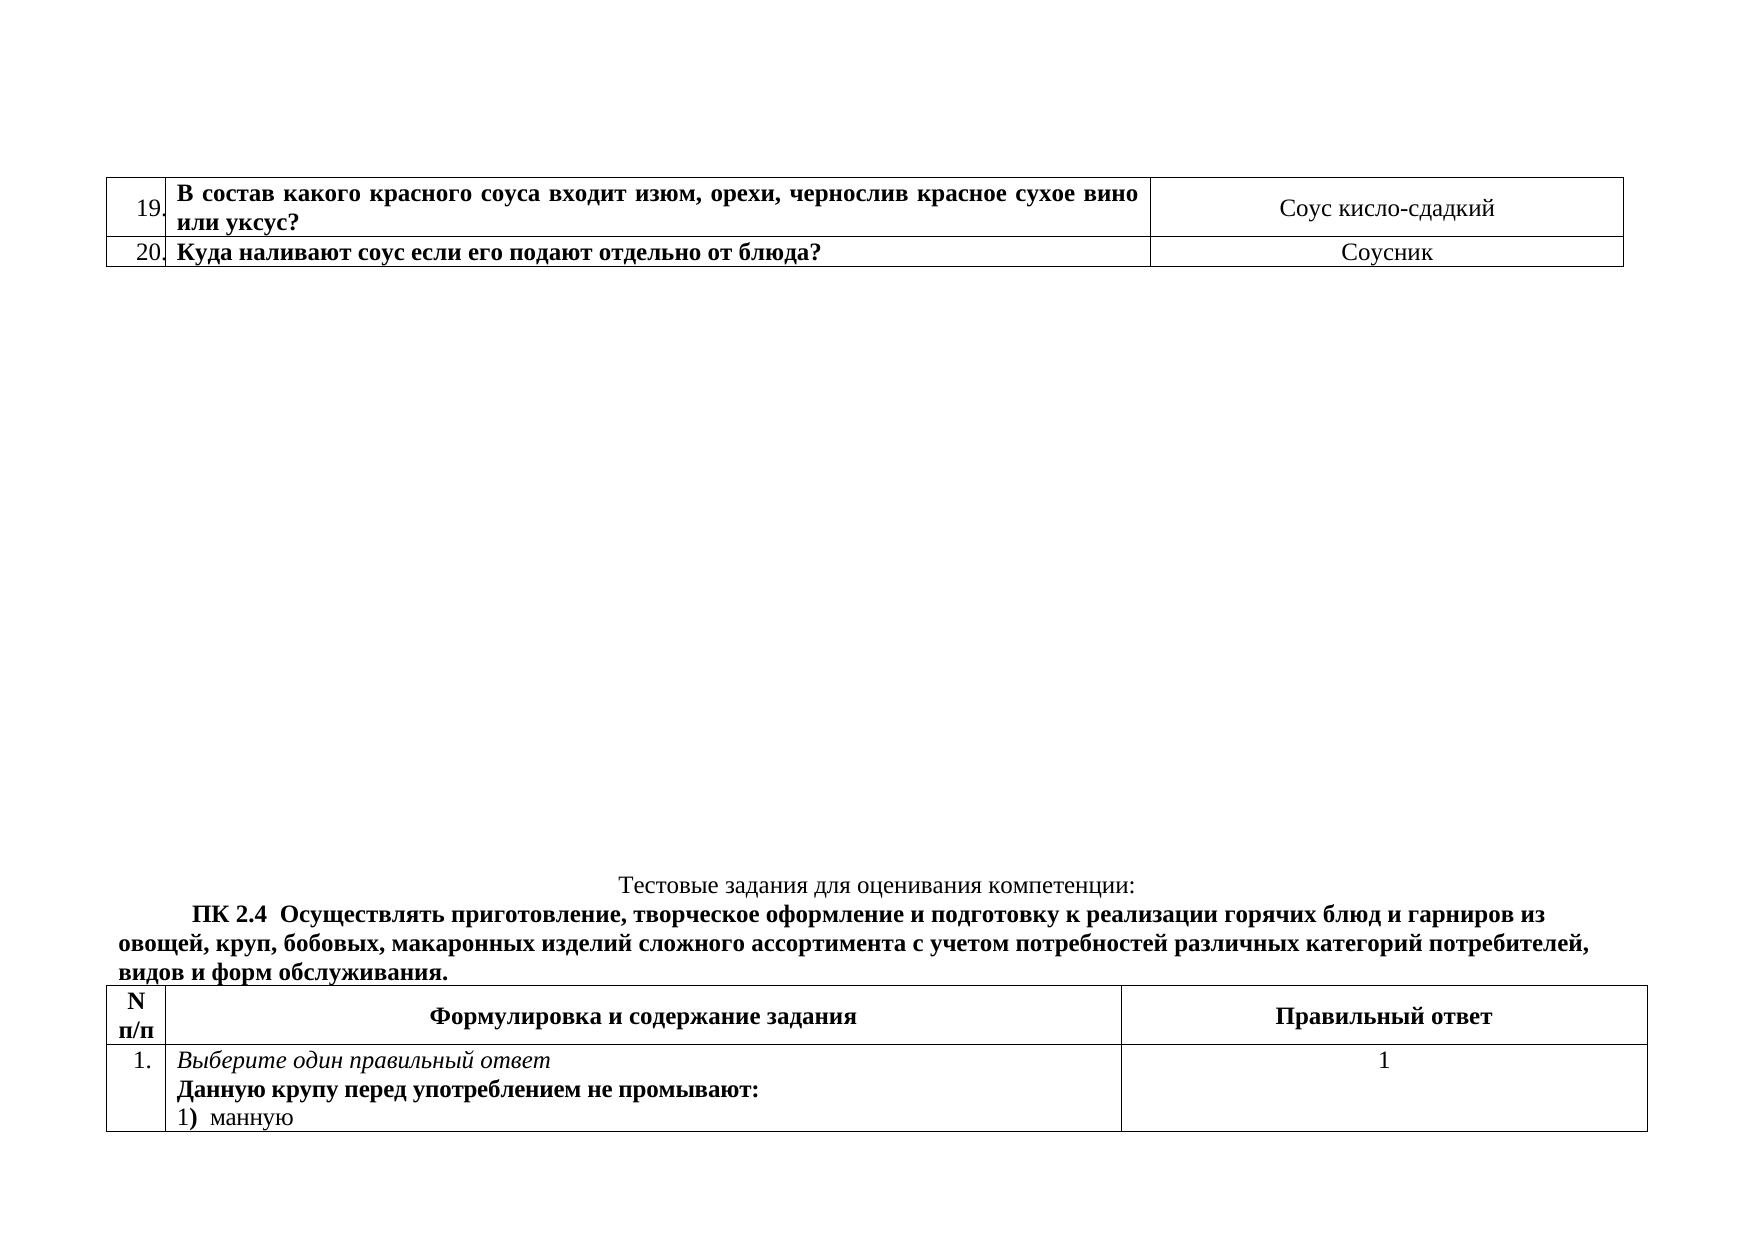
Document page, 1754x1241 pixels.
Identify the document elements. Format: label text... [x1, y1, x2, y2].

table_cell [107, 1045, 165, 1131]
table_cell [107, 178, 165, 236]
table_cell Куда наливают соус если его подают отдельно от блюда? [166, 237, 1150, 266]
table_cell Соусник [1151, 237, 1623, 266]
text Тестовые задания для оценивания компетенции: [118, 870, 1636, 899]
text ПК 2.4 Осуществлять приготовление, творческое оформление и подготовку к реализации горячих блюд и гарниров из овощей, круп, бобовых, макаронных изделий сложного ассортимента с учетом потребностей различных категорий потребителей, видов и форм обслуживания. [118, 899, 1636, 985]
table_cell В состав какого красного соуса входит изюм, орехи, чернослив красное сухое вино или уксус? [166, 178, 1150, 236]
table_cell 1 [1122, 1045, 1647, 1131]
table_header N п/п [107, 986, 165, 1044]
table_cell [166, 1045, 1121, 1131]
table_header Формулировка и содержание задания [166, 986, 1121, 1044]
table_cell Соус кисло-сдадкий [1151, 178, 1623, 236]
table_header Правильный ответ [1122, 986, 1647, 1044]
table_cell [107, 237, 165, 266]
